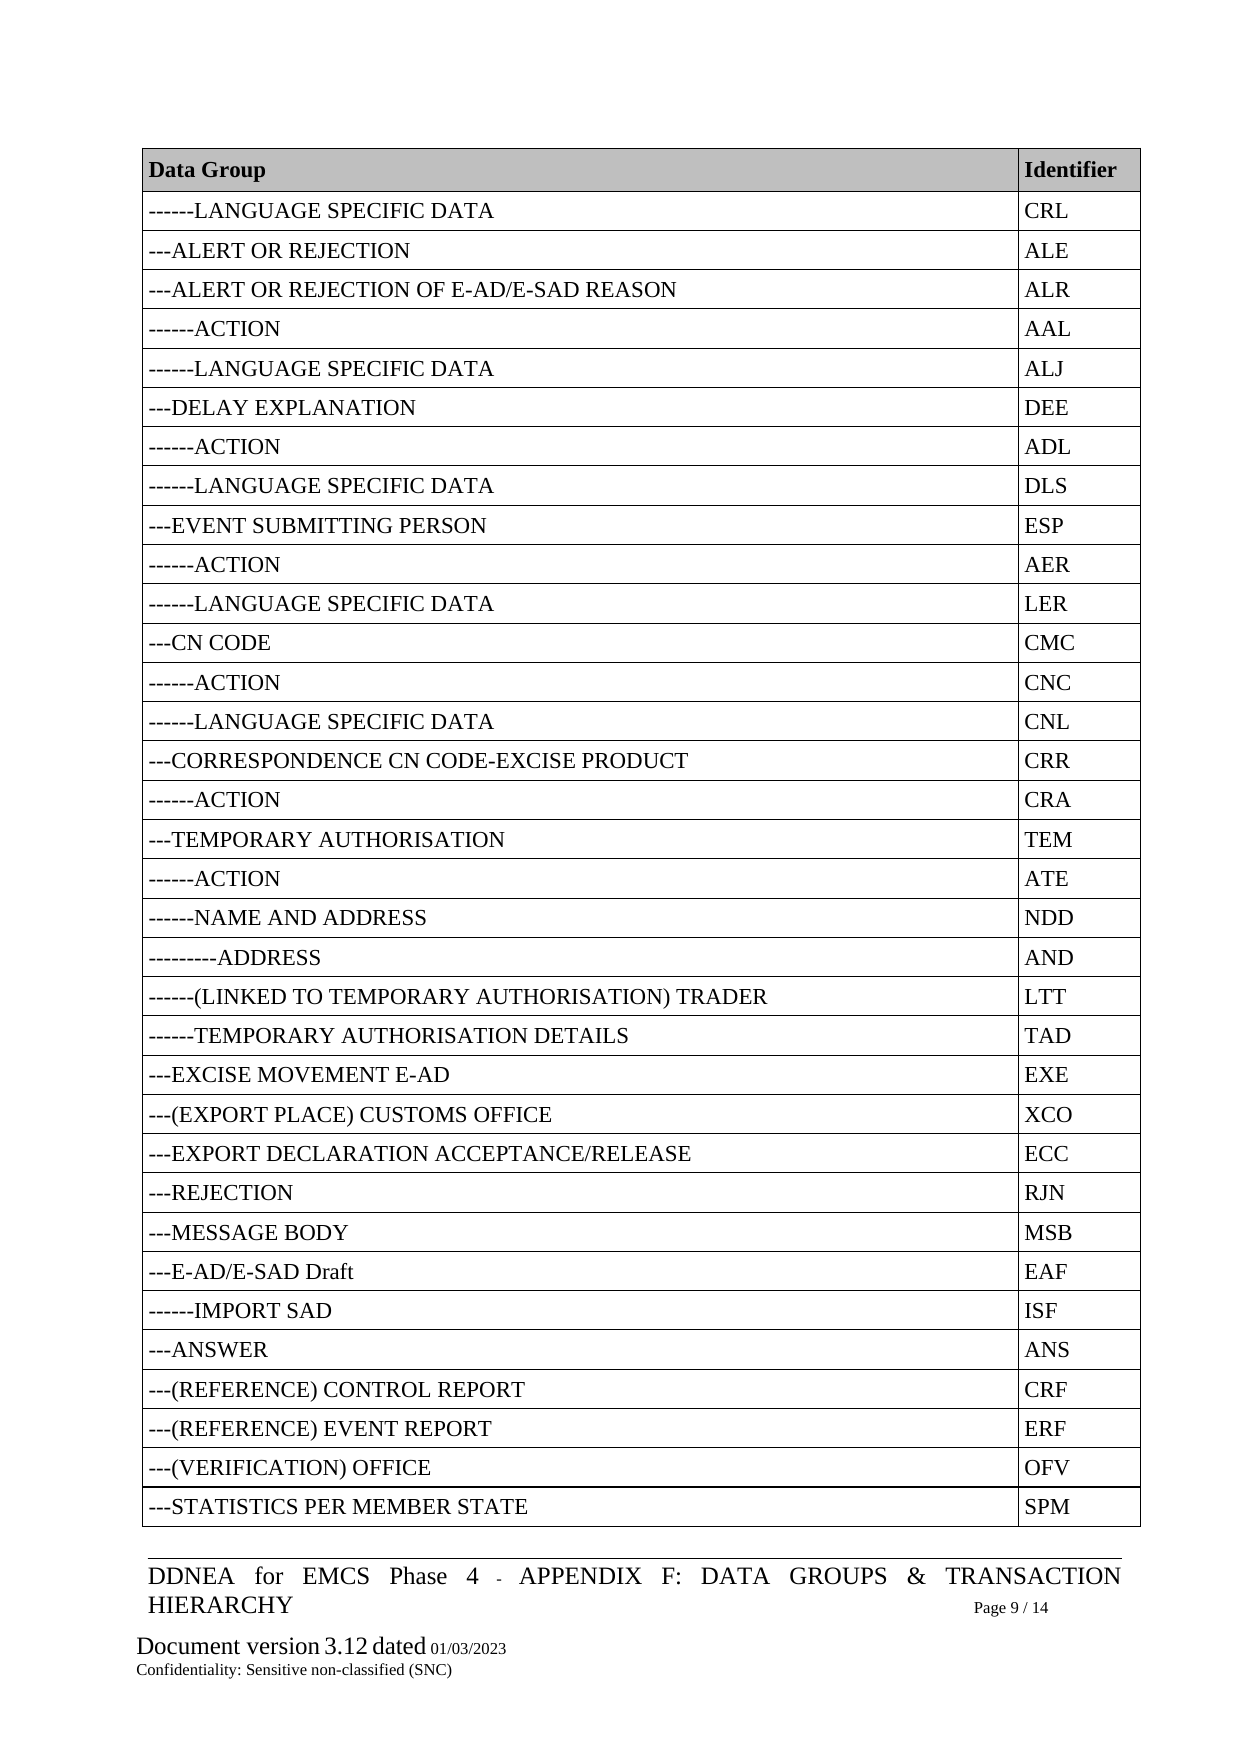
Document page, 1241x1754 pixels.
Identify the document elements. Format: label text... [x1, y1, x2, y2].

table_cell ---E-AD/E-SAD Draft [143, 1252, 1018, 1290]
table_cell XCO [1019, 1095, 1140, 1133]
table_cell ALR [1019, 270, 1140, 308]
table_cell ---TEMPORARY AUTHORISATION [143, 820, 1018, 858]
table_cell DEE [1019, 388, 1140, 426]
table_cell ADL [1019, 427, 1140, 465]
table_cell CNL [1019, 702, 1140, 740]
table_cell ---(REFERENCE) EVENT REPORT [143, 1409, 1018, 1447]
table_header Data Group [143, 149, 1018, 191]
table_cell ------IMPORT SAD [143, 1291, 1018, 1329]
table_cell ------LANGUAGE SPECIFIC DATA [143, 192, 1018, 230]
table_cell LER [1019, 584, 1140, 622]
table_cell ---------ADDRESS [143, 938, 1018, 976]
table_cell NDD [1019, 899, 1140, 937]
table_cell ---(REFERENCE) CONTROL REPORT [143, 1370, 1018, 1408]
table_cell SPM [1019, 1488, 1140, 1526]
table_cell CRF [1019, 1370, 1140, 1408]
table_cell ---EVENT SUBMITTING PERSON [143, 506, 1018, 544]
table_cell ------ACTION [143, 781, 1018, 819]
table_cell CRR [1019, 741, 1140, 779]
table_cell DLS [1019, 466, 1140, 505]
table_cell ---MESSAGE BODY [143, 1213, 1018, 1251]
table_cell ---EXPORT DECLARATION ACCEPTANCE/RELEASE [143, 1134, 1018, 1172]
table_cell ---(EXPORT PLACE) CUSTOMS OFFICE [143, 1095, 1018, 1133]
table_cell TAD [1019, 1016, 1140, 1054]
table_cell ---EXCISE MOVEMENT E-AD [143, 1056, 1018, 1094]
table_cell ECC [1019, 1134, 1140, 1172]
table_cell ------ACTION [143, 663, 1018, 701]
table_cell ------LANGUAGE SPECIFIC DATA [143, 702, 1018, 740]
table_cell ------ACTION [143, 859, 1018, 897]
table_cell ---CN CODE [143, 624, 1018, 662]
table_cell ALE [1019, 231, 1140, 269]
table_cell ALJ [1019, 349, 1140, 387]
table_cell RJN [1019, 1173, 1140, 1212]
table_cell ------LANGUAGE SPECIFIC DATA [143, 466, 1018, 505]
table_cell ERF [1019, 1409, 1140, 1447]
table_cell AER [1019, 545, 1140, 583]
table_cell ------LANGUAGE SPECIFIC DATA [143, 349, 1018, 387]
table_cell ---CORRESPONDENCE CN CODE-EXCISE PRODUCT [143, 741, 1018, 779]
table_cell CMC [1019, 624, 1140, 662]
table_cell LTT [1019, 977, 1140, 1015]
table_cell EAF [1019, 1252, 1140, 1290]
table_cell ------(LINKED TO TEMPORARY AUTHORISATION) TRADER [143, 977, 1018, 1015]
table_cell OFV [1019, 1448, 1140, 1486]
table_cell ---REJECTION [143, 1173, 1018, 1212]
table_cell ------LANGUAGE SPECIFIC DATA [143, 584, 1018, 622]
table_cell ---ALERT OR REJECTION OF E-AD/E-SAD REASON [143, 270, 1018, 308]
table_cell ---ANSWER [143, 1330, 1018, 1369]
table_cell CNC [1019, 663, 1140, 701]
table_cell ------NAME AND ADDRESS [143, 899, 1018, 937]
table_cell MSB [1019, 1213, 1140, 1251]
table_cell ---DELAY EXPLANATION [143, 388, 1018, 426]
table_cell ANS [1019, 1330, 1140, 1369]
table_cell ---(VERIFICATION) OFFICE [143, 1448, 1018, 1486]
table_cell AAL [1019, 309, 1140, 348]
table_cell ------ACTION [143, 427, 1018, 465]
table_cell ------TEMPORARY AUTHORISATION DETAILS [143, 1016, 1018, 1054]
table_cell ISF [1019, 1291, 1140, 1329]
table_cell EXE [1019, 1056, 1140, 1094]
table_cell ------ACTION [143, 545, 1018, 583]
table_cell ------ACTION [143, 309, 1018, 348]
table_cell ---STATISTICS PER MEMBER STATE [143, 1488, 1018, 1526]
table_header Identifier [1019, 149, 1140, 191]
table_cell CRL [1019, 192, 1140, 230]
table_cell TEM [1019, 820, 1140, 858]
table_cell AND [1019, 938, 1140, 976]
table_cell CRA [1019, 781, 1140, 819]
table_cell ATE [1019, 859, 1140, 897]
table_cell ---ALERT OR REJECTION [143, 231, 1018, 269]
table_cell ESP [1019, 506, 1140, 544]
